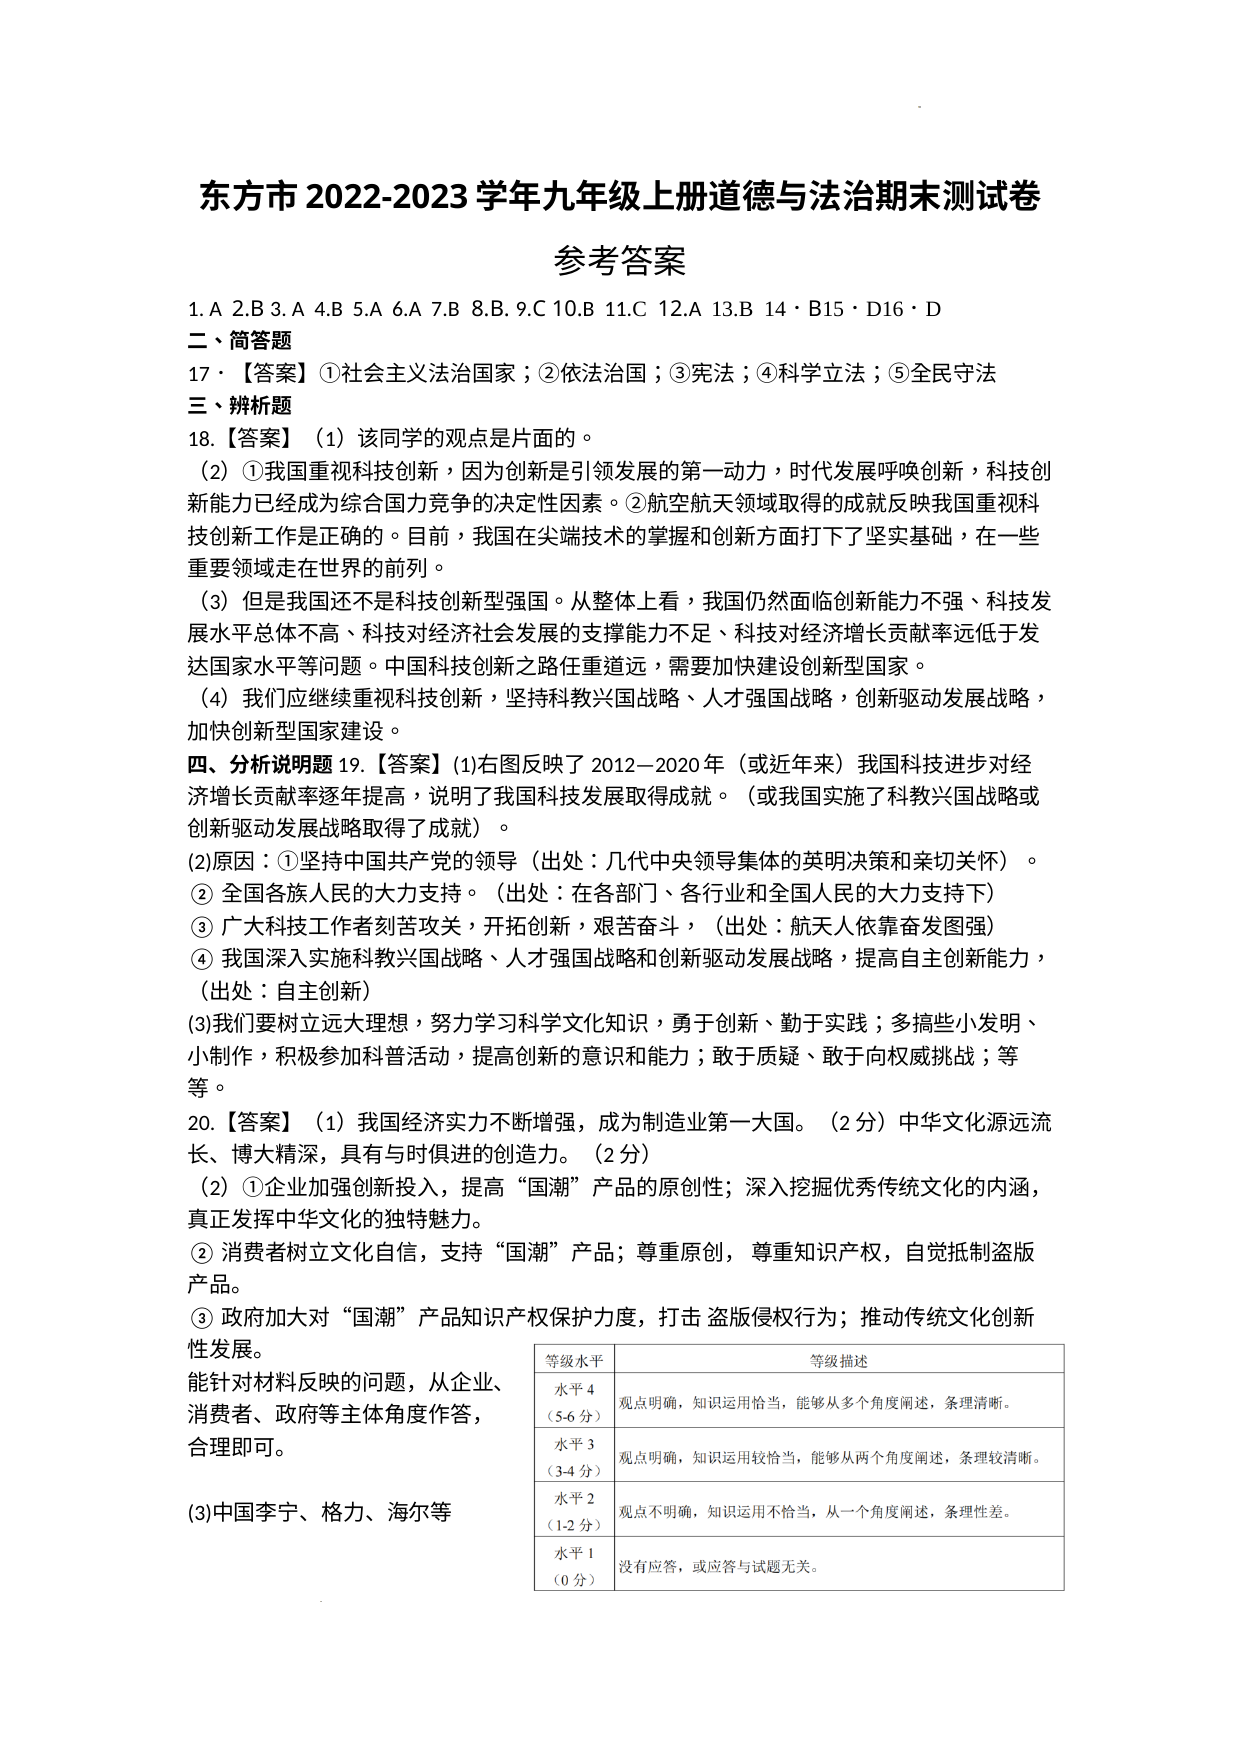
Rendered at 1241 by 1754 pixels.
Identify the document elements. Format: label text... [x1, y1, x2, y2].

list 辨析题 [187, 389, 1053, 422]
text ③政府加大对“国潮”产品知识产权保护力度，打击 盗版侵权行为；推动传统文化创新性发展。 [187, 1299, 1053, 1364]
text （3）但是我国还不是科技创新型强国。从整体上看，我国仍然面临创新能力不强、科技发展水平总体不高、科技对经济社会发展的支撑能力不足、科技对经济增长贡献率远低于发达国家水平等问题。中国科技创新之路任重道远，需要加快建设创新型国家。 [187, 584, 1053, 682]
text (2)原因：①坚持中国共产党的领导（出处：几代中央领导集体的英明决策和亲切关怀）。 [187, 844, 1053, 877]
text 能针对材料反映的问题，从企业、 [187, 1364, 529, 1397]
text 参考答案 [187, 227, 1053, 292]
text (3)中国李宁、格力、海尔等 [187, 1494, 529, 1527]
text 20.【答案】（1）我国经济实力不断增强，成为制造业第一大国。（2 分）中华文化源远流长、博大精深，具有与时俱进的创造力。（2 分） [187, 1104, 1053, 1169]
text ④我国深入实施科教兴国战略、人才强国战略和创新驱动发展战略，提高自主创新能力，（出处：自主创新） [187, 942, 1053, 1007]
text 东方市2022-2023学年九年级上册道德与法治期末测试卷 [187, 162, 1053, 227]
text （2）①我国重视科技创新，因为创新是引领发展的第一动力，时代发展呼唤创新，科技创新能力已经成为综合国力竞争的决定性因素。②航空航天领域取得的成就反映我国重视科技创新工作是正确的。目前，我国在尖端技术的掌握和创新方面打下了坚实基础，在一些重要领域走在世界的前列。 [187, 454, 1053, 584]
text ③广大科技工作者刻苦攻关，开拓创新，艰苦奋斗，（出处：航天人依靠奋发图强） [187, 909, 1053, 942]
text ②全国各族人民的大力支持。（出处：在各部门、各行业和全国人民的大力支持下） [187, 877, 1053, 909]
picture [529, 1341, 1071, 1595]
text 18.【答案】（1）该同学的观点是片面的。 [187, 422, 1053, 454]
text 消费者、政府等主体角度作答， [187, 1397, 529, 1429]
text 17．【答案】①社会主义法治国家；②依法治国；③宪法；④科学立法；⑤全民守法 [187, 357, 1053, 389]
text 二、简答题 [187, 324, 1053, 357]
text （2）①企业加强创新投入，提高“国潮”产品的原创性；深入挖掘优秀传统文化的内涵，真正发挥中华文化的独特魅力。 [187, 1169, 1053, 1234]
text (3)我们要树立远大理想，努力学习科学文化知识，勇于创新、勤于实践；多搞些小发明、小制作，积极参加科普活动，提高创新的意识和能力；敢于质疑、敢于向权威挑战；等等。 [187, 1007, 1053, 1104]
text 1. A 2.B 3. A 4.B 5.A 6.A 7.B 8.B. 9.C 10.B 11.C 12.A 13.B 14．B15．D16．D [187, 292, 1053, 324]
text （4）我们应继续重视科技创新，坚持科教兴国战略、人才强国战略，创新驱动发展战略，加快创新型国家建设。 [187, 682, 1053, 747]
text 合理即可。 [187, 1429, 529, 1462]
text ②消费者树立文化自信，支持“国潮”产品；尊重原创， 尊重知识产权，自觉抵制盗版产品。 [187, 1234, 1053, 1299]
list 四、分析说明题19.【答案】(1)右图反映了2012—2020年（或近年来）我国科技进步对经济增长贡献率逐年提高，说明了我国科技发展取得成就。（或我国实施了科教兴国战略或创新驱动发展战略取得了成就）。 [187, 747, 1053, 844]
